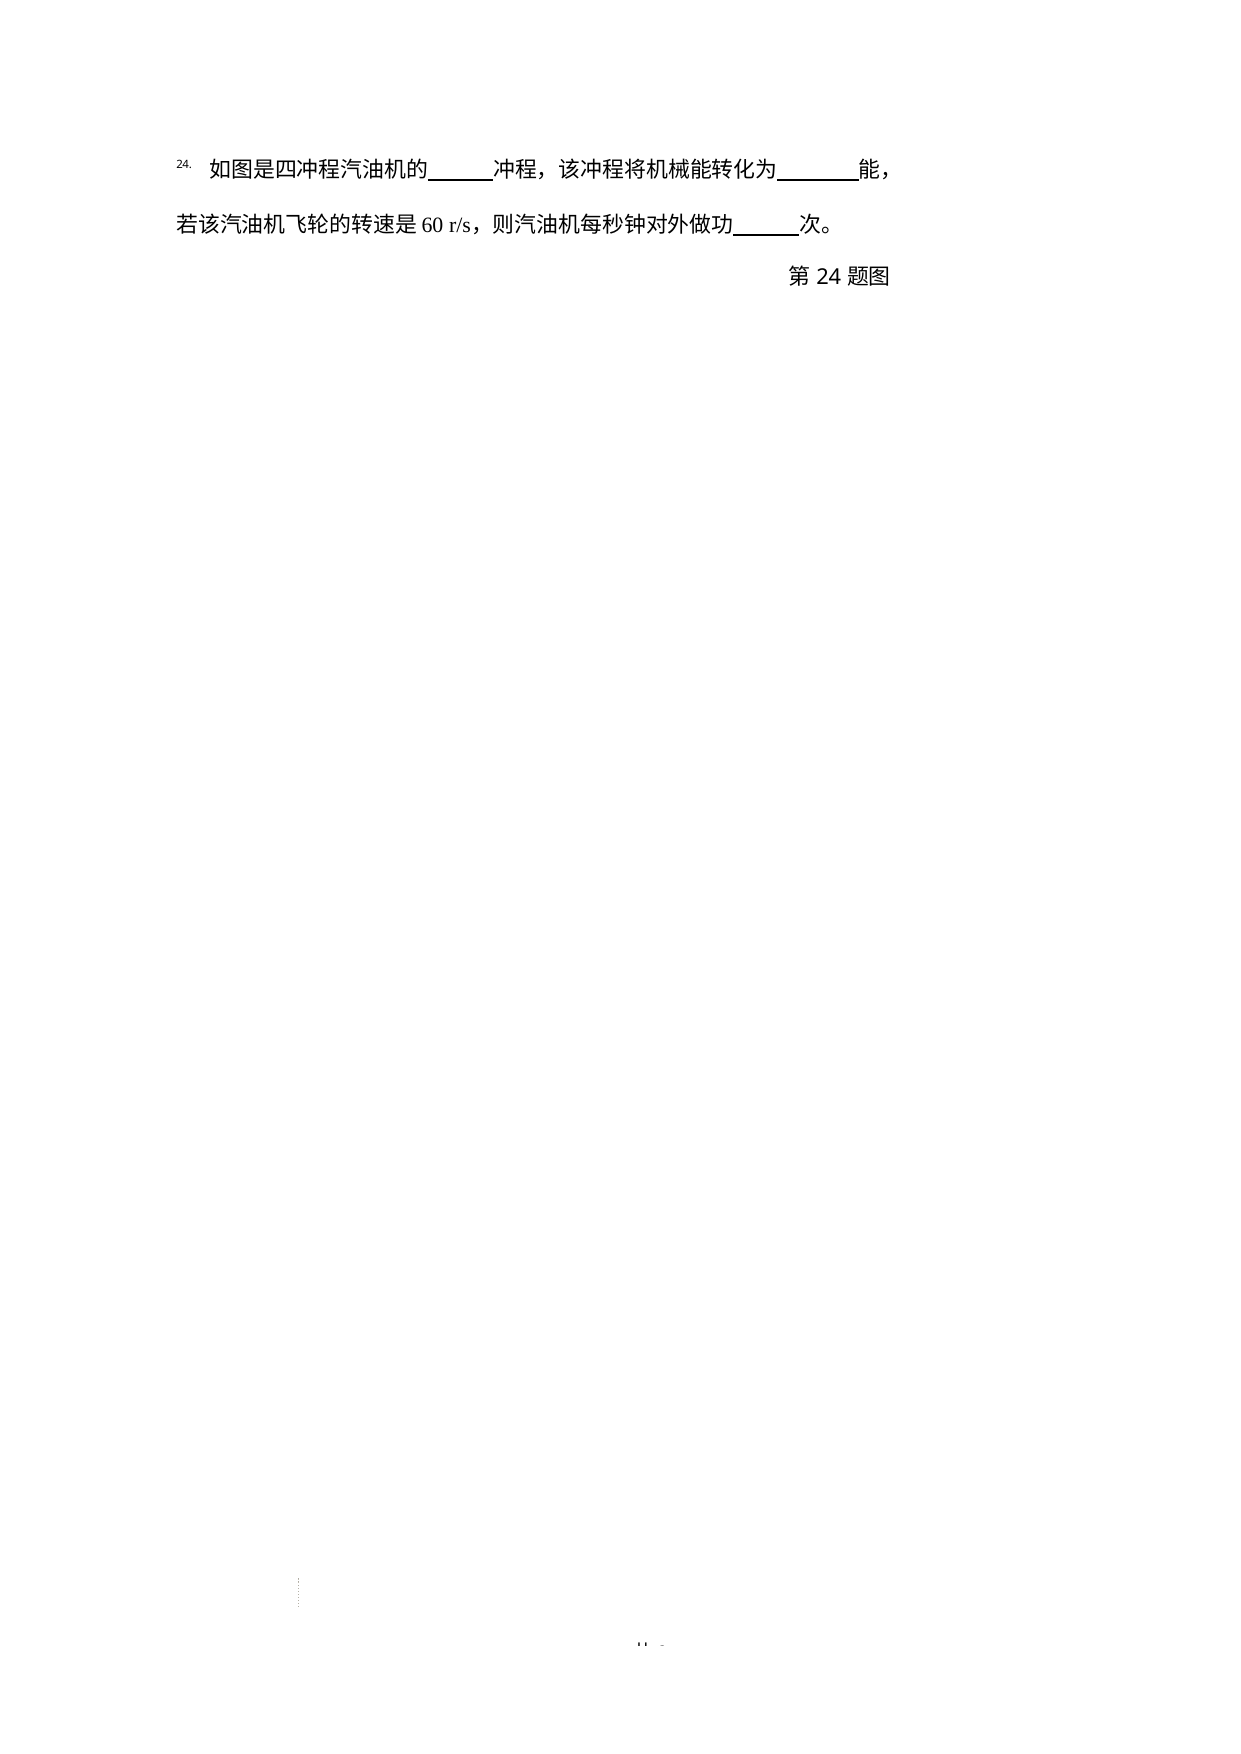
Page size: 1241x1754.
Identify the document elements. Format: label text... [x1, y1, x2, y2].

text 第 24 题图 [788, 262, 1138, 290]
list 如图是四冲程汽油机的 冲程，该冲程将机械能转化为 能， 若该汽油机飞轮的转速是 60 r/s，则汽油机每秒钟对外做功 次。 [176, 152, 902, 238]
